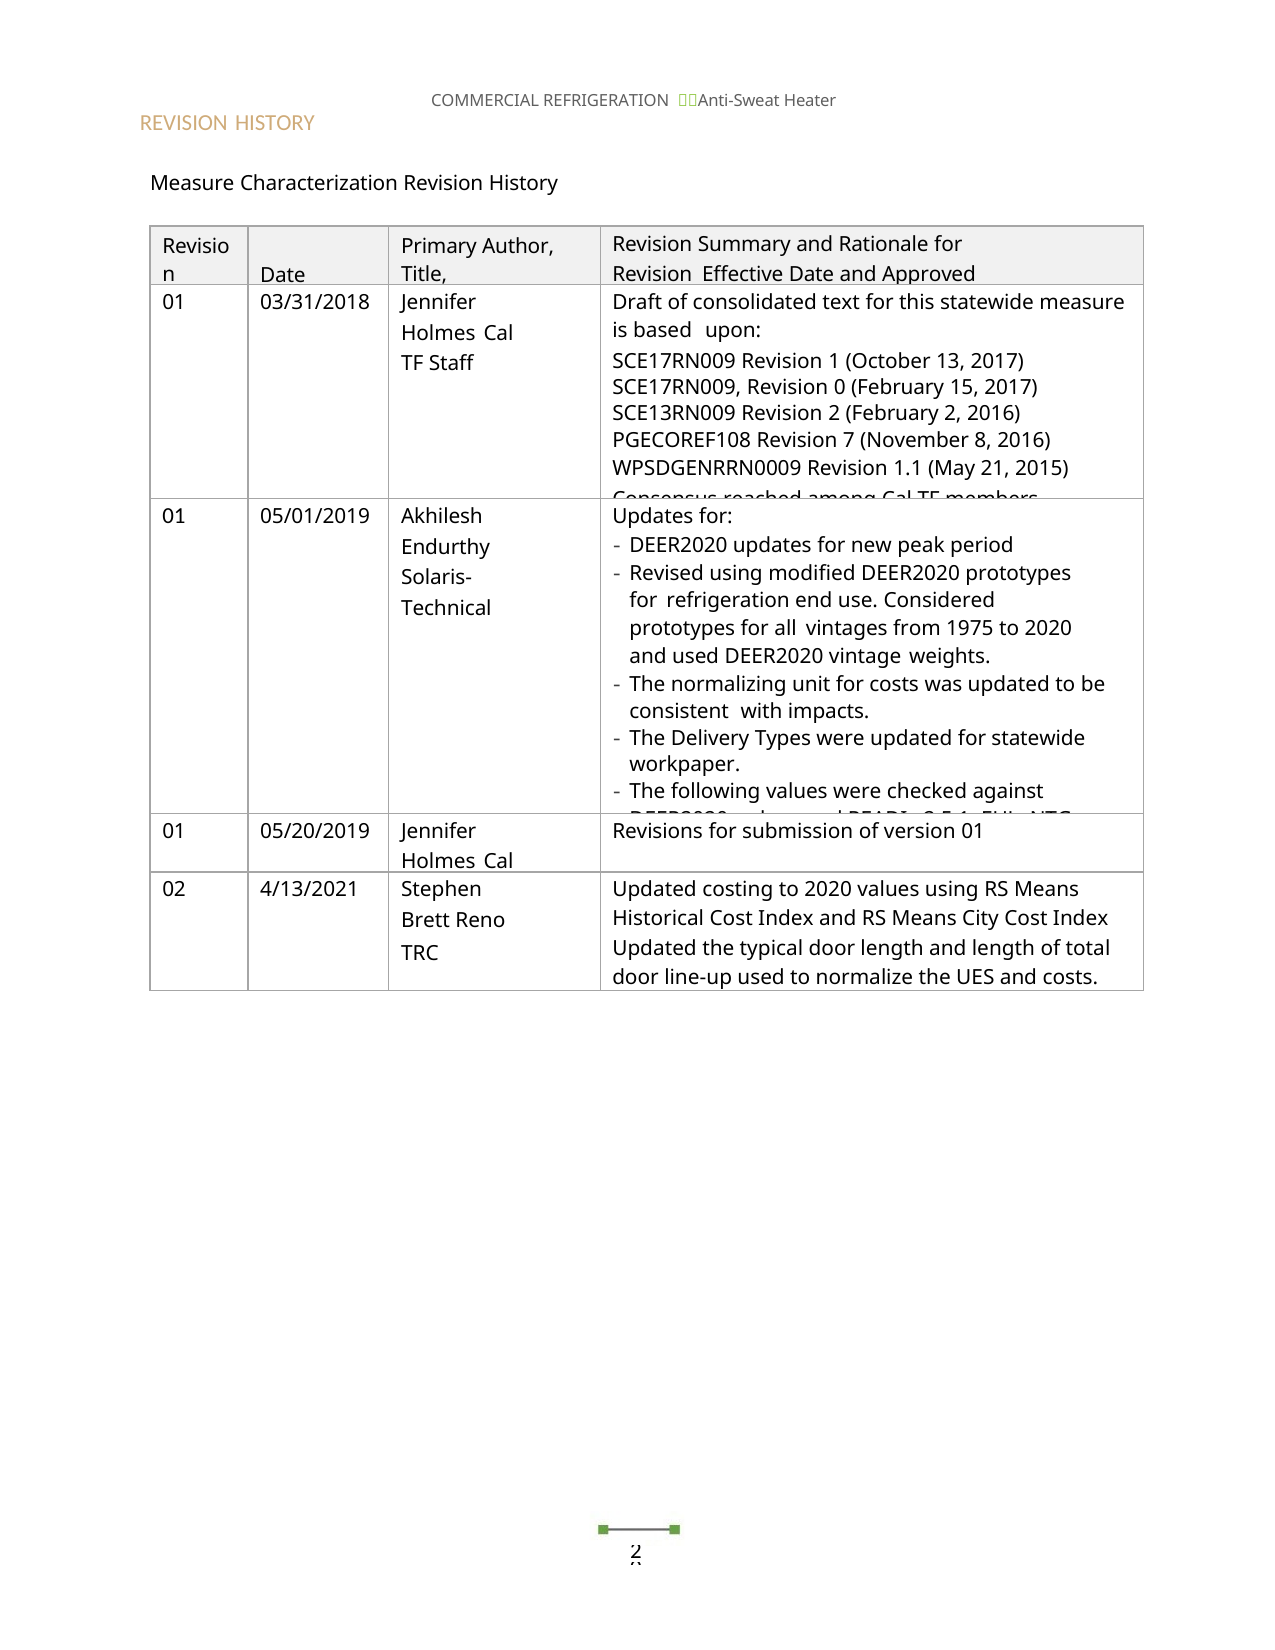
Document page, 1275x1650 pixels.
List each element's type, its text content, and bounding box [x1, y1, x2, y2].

text Measure Characterization Revision History [150, 168, 1156, 197]
table_cell 01 [151, 499, 247, 813]
table_header Primary Author, Title, Organization [389, 227, 600, 284]
table_cell Jennifer Holmes Cal TF Staff [389, 285, 600, 498]
table_cell Stephen Brett Reno TRC [389, 873, 600, 990]
table_header Revision Number [151, 227, 247, 284]
picture [589, 1511, 685, 1546]
table_cell 02 [151, 873, 247, 990]
table_cell 4/13/2021 [249, 873, 388, 990]
table_cell Akhilesh Endurthy Solaris-Technical [389, 499, 600, 813]
table_header Date [249, 227, 388, 284]
table_cell 01 [151, 814, 247, 871]
table_cell Jennifer Holmes Cal TF Staff [389, 814, 600, 871]
text REVISION HISTORY [139, 108, 1156, 136]
table_cell Updates for: DEER2020 updates for new peak period Revised using modified DEER2020 prototypes for refrigeration end use. Considered prototypes for all vintages from 1975 to 2020 and used DEER2020 vintage weights. The normalizing unit for costs was updated to be consistent with impacts. The Delivery Types were updated for statewide workpaper. The following values were checked against DEER2020 values and READI v2.5.1: EUL, NTG and GSIA. As a result, the values were unchanged. [601, 499, 1143, 813]
table_cell Updated costing to 2020 values using RS Means Historical Cost Index and RS Means City Cost Index Updated the typical door length and length of total door line-up used to normalize the UES and costs. [601, 873, 1143, 990]
table_cell 05/01/2019 [249, 499, 388, 813]
table_cell 05/20/2019 [249, 814, 388, 871]
table_cell 01 [151, 285, 247, 498]
table_header Revision Summary and Rationale for Revision Effective Date and Approved By [601, 227, 1143, 284]
table_cell Revisions for submission of version 01 [601, 814, 1143, 871]
table_cell 03/31/2018 [249, 285, 388, 498]
table_cell Draft of consolidated text for this statewide measure is based upon: SCE17RN009 Revision 1 (October 13, 2017) SCE17RN009, Revision 0 (February 15, 2017) SCE13RN009 Revision 2 (February 2, 2016) PGECOREF108 Revision 7 (November 8, 2016) WPSDGENRRN0009 Revision 1.1 (May 21, 2015) Consensus reached among Cal TF members. [601, 285, 1143, 498]
